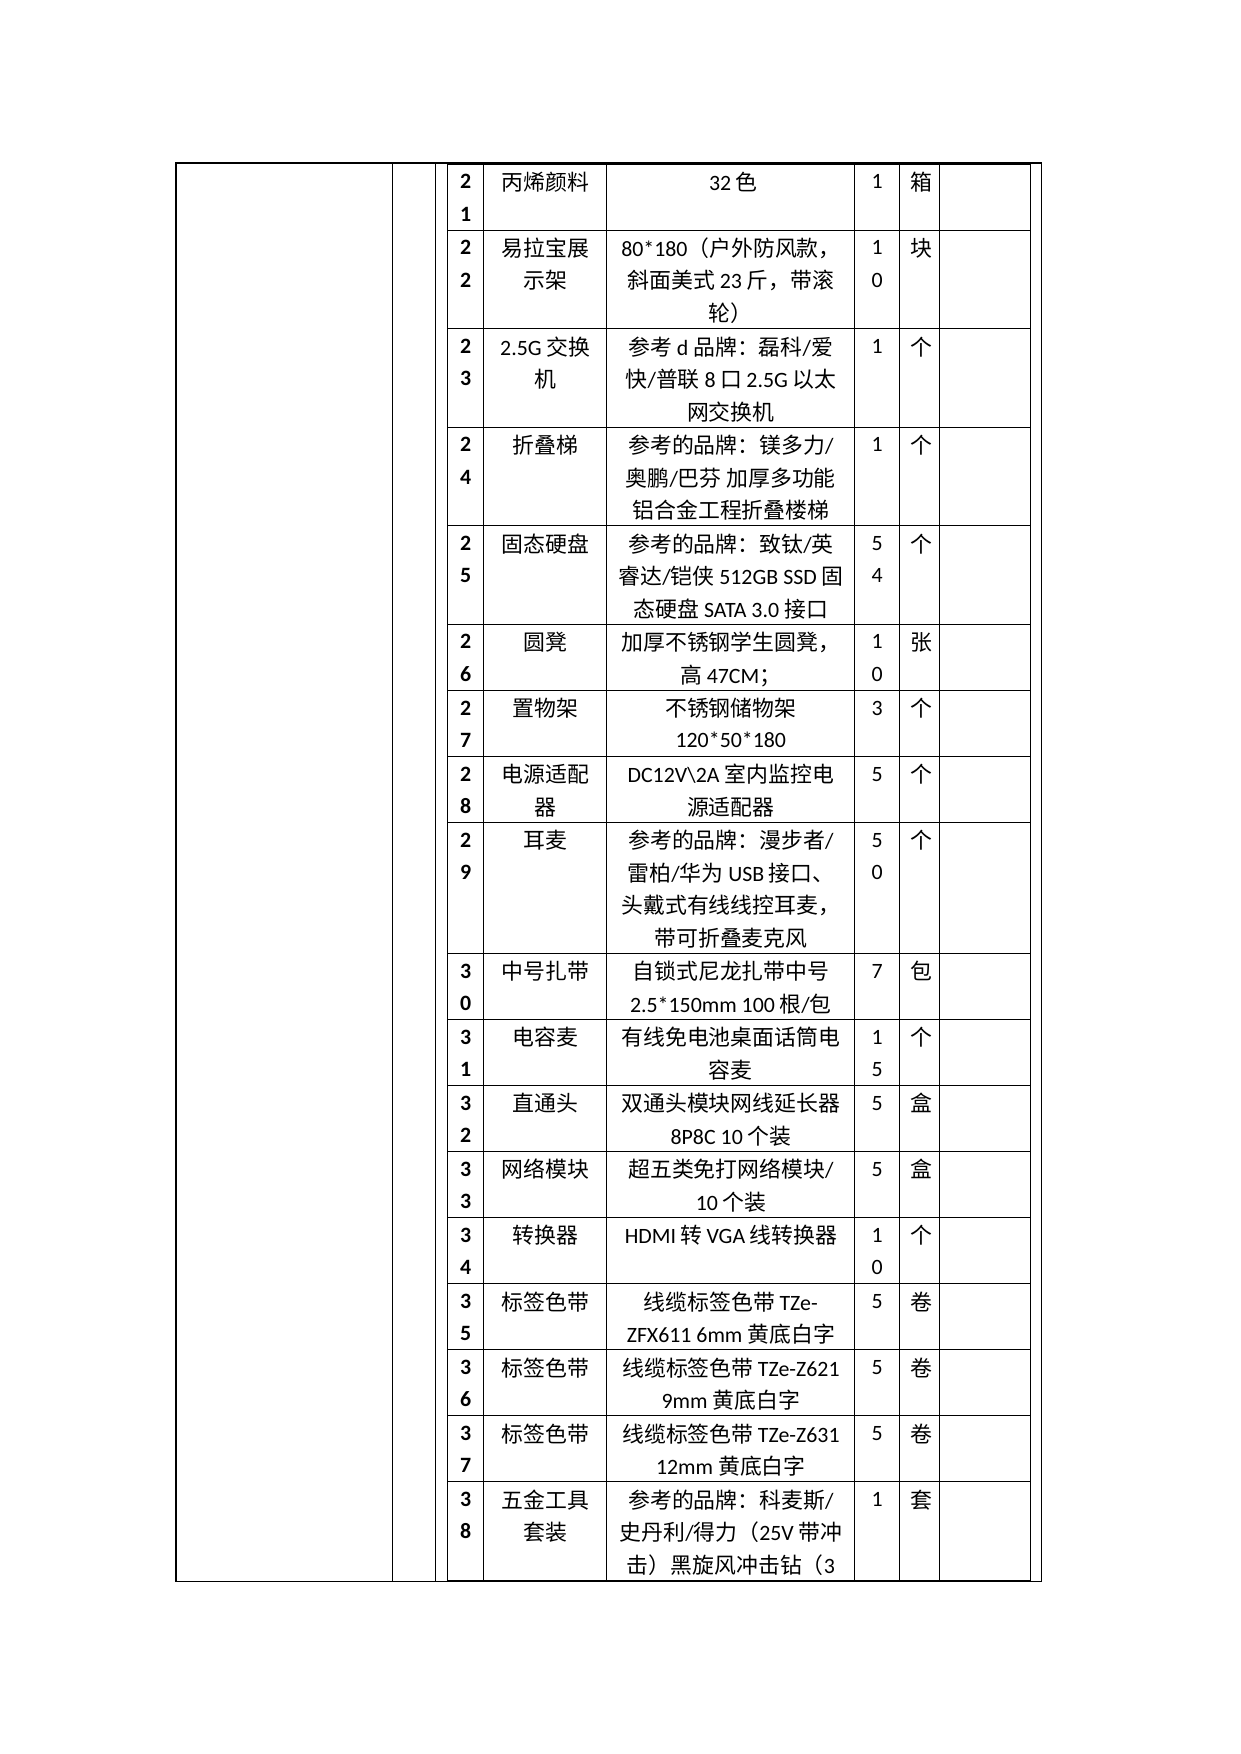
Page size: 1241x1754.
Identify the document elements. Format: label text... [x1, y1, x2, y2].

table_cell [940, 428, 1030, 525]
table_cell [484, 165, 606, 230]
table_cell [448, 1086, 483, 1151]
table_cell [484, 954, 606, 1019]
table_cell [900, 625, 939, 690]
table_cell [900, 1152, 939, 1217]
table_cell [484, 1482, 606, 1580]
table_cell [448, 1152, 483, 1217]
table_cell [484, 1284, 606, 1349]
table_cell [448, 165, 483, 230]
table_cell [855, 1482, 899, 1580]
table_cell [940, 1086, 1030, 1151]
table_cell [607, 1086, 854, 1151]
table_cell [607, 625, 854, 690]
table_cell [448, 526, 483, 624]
table_cell 2 [393, 164, 435, 1581]
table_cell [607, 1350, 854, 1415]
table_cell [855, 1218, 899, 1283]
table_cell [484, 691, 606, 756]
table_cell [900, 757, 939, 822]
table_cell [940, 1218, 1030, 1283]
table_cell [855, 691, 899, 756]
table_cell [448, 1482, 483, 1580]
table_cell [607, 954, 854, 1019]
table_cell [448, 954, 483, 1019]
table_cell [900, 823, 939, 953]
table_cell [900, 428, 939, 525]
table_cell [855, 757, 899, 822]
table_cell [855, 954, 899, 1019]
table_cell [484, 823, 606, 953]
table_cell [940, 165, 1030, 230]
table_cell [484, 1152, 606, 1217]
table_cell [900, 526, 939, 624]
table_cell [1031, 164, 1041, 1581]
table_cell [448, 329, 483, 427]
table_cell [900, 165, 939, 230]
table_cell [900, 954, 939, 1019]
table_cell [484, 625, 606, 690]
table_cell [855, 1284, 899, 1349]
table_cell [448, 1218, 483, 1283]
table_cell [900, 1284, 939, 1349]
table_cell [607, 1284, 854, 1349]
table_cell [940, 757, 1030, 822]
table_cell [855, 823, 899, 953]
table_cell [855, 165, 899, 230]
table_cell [607, 231, 854, 328]
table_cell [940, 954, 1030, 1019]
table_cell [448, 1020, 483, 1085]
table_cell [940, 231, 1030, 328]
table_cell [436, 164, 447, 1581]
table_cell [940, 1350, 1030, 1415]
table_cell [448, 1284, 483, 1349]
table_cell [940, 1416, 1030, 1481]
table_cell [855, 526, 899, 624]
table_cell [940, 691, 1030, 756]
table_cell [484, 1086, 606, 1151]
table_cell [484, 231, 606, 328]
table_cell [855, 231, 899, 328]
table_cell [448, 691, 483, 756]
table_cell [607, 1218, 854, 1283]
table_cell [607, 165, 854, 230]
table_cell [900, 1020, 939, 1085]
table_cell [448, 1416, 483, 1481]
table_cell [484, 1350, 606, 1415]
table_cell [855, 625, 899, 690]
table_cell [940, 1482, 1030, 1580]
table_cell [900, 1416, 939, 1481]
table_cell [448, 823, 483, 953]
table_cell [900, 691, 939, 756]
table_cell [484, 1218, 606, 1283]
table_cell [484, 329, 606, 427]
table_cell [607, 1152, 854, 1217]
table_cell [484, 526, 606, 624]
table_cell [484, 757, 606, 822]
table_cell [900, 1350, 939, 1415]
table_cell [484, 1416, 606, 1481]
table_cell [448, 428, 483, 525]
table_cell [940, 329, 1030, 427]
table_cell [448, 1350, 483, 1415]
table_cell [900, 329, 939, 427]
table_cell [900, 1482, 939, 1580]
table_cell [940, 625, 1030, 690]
table_cell [177, 164, 392, 1581]
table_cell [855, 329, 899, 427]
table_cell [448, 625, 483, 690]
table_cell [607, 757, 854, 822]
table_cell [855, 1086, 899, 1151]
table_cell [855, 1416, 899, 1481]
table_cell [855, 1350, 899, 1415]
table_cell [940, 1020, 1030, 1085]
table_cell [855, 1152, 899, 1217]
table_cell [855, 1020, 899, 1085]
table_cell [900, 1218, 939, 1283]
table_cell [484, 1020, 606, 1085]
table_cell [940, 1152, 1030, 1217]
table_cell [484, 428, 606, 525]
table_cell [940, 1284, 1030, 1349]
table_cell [607, 1482, 854, 1580]
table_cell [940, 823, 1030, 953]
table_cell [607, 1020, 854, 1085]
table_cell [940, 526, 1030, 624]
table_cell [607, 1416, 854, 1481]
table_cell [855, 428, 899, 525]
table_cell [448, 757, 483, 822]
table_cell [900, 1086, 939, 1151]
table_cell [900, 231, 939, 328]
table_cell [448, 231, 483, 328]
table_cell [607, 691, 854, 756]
